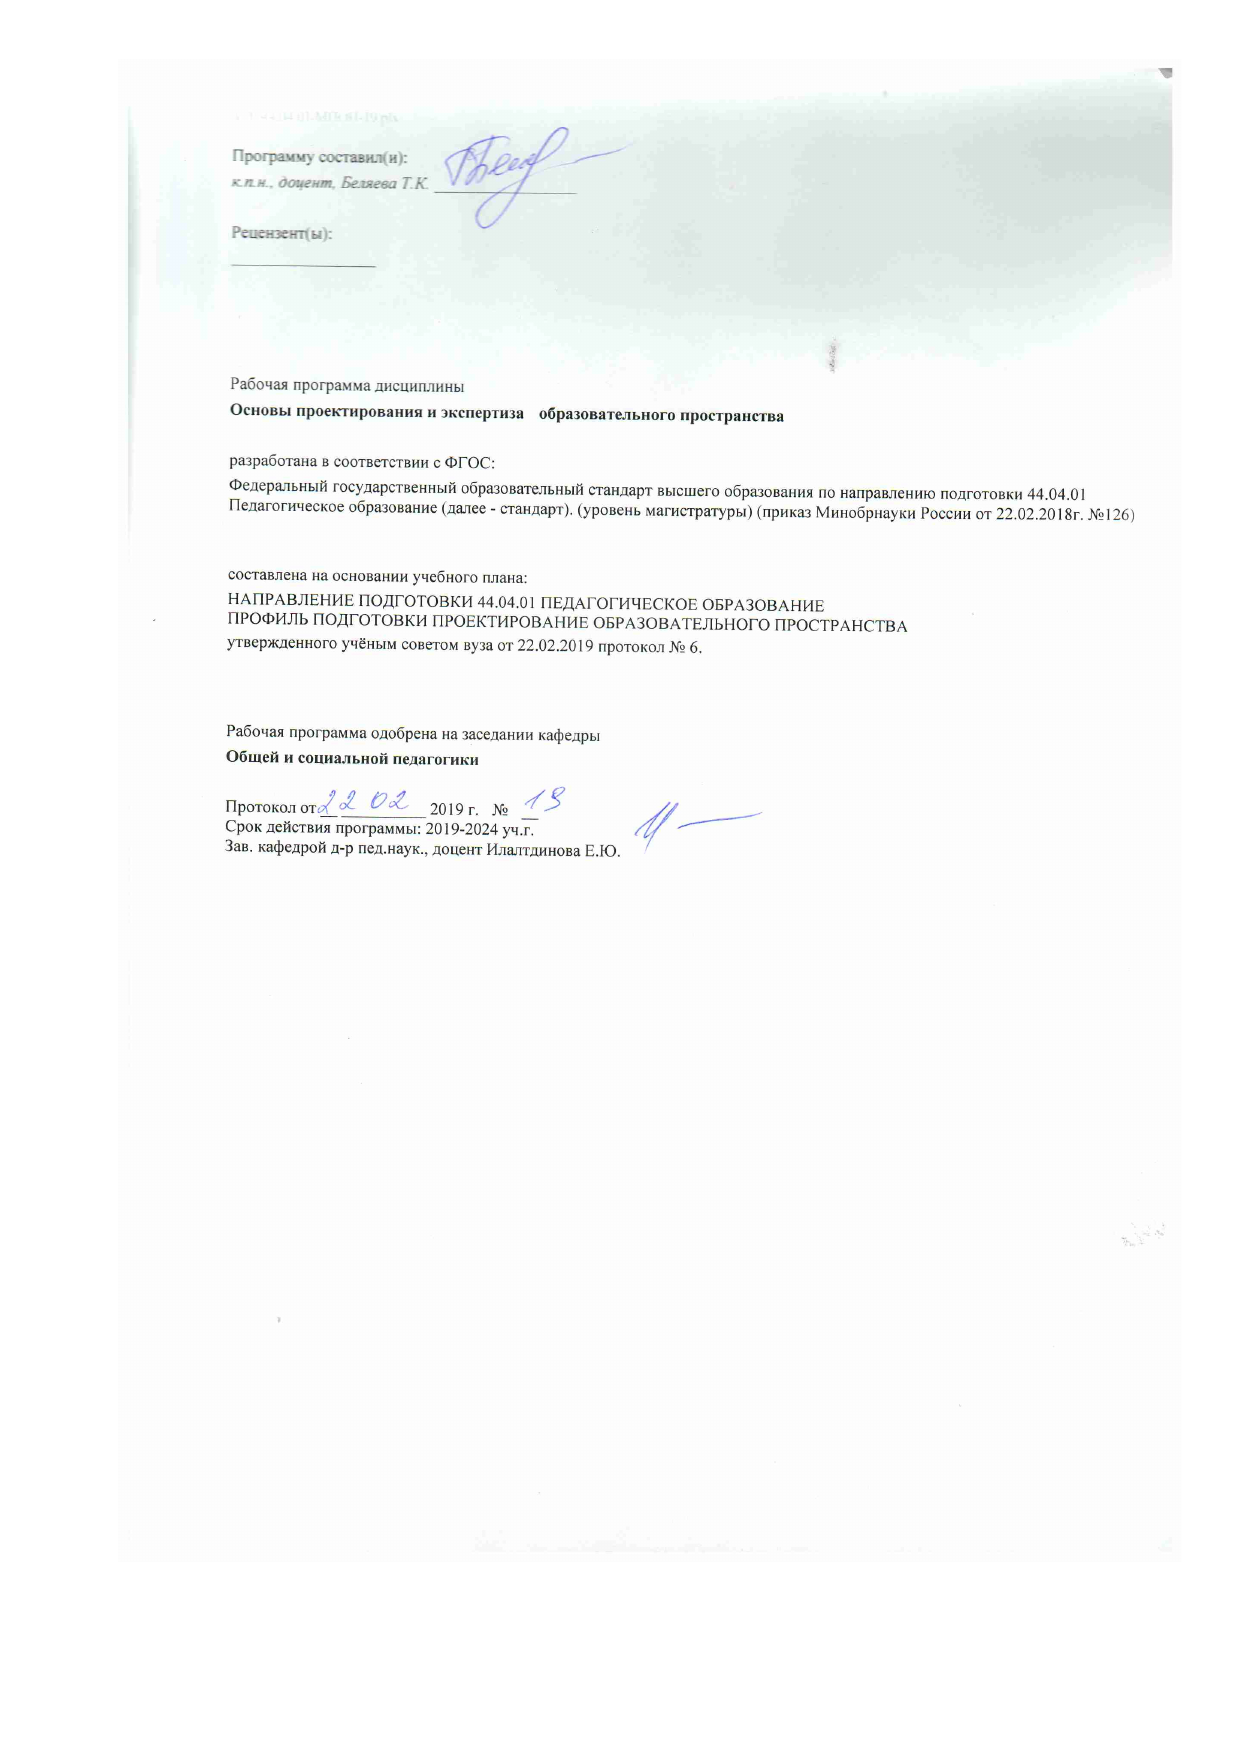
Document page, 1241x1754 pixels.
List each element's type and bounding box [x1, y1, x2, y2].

picture [118, 59, 1182, 1562]
